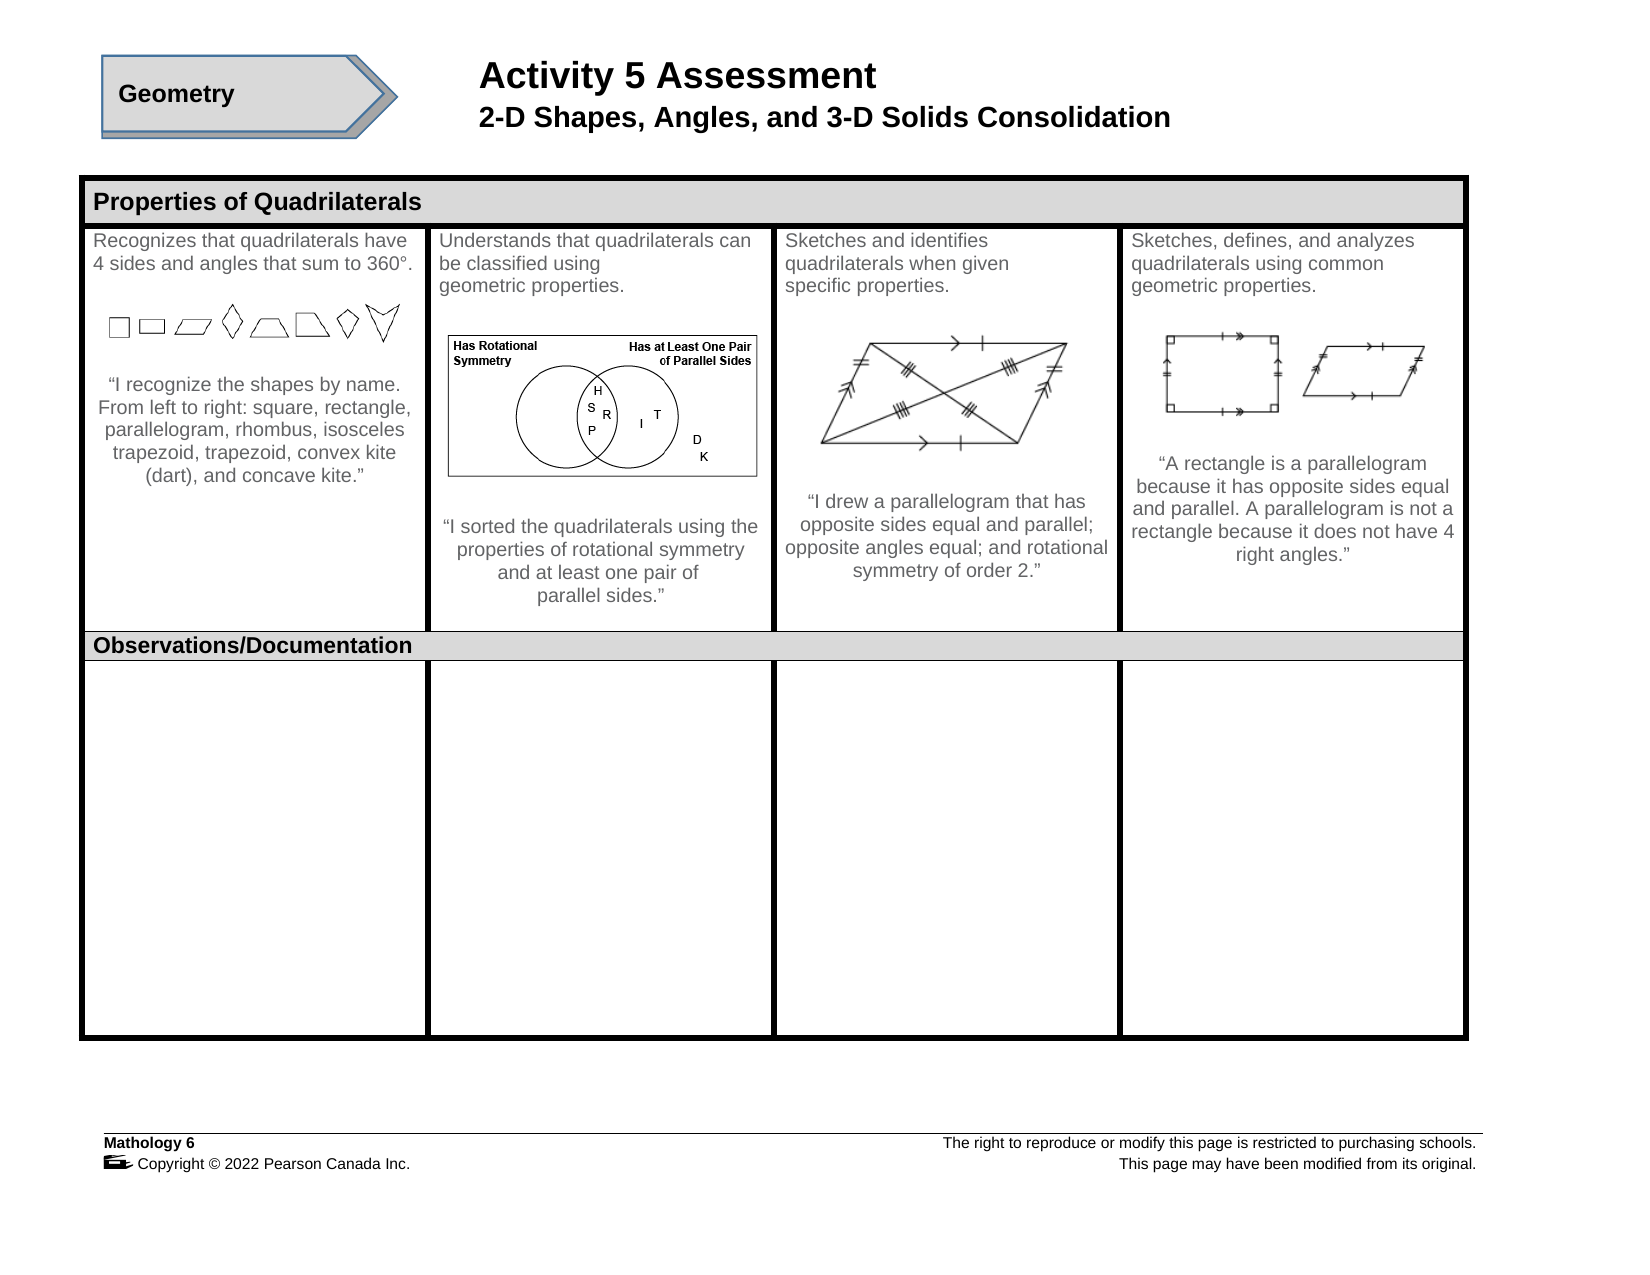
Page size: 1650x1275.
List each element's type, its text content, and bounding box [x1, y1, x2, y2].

table_cell Recognizes that quadrilaterals have 4 sides and angles that sum to 360°. “I recognize the shapes by name. From left to right: square, rectangle, parallelogram, rhombus, isosceles trapezoid, trapezoid, convex kite (dart), and concave kite.” [85, 229, 425, 631]
picture [438, 319, 767, 493]
table_cell [777, 661, 1117, 1035]
picture [1133, 319, 1453, 429]
table_cell Observations/Documentation [85, 632, 1463, 660]
table_cell [1123, 661, 1463, 1035]
table_cell Sketches, defines, and analyzes quadrilaterals using common geometric properties. “A rectangle is a parallelogram because it has opposite sides equal and parallel. A parallelogram is not a rectangle because it does not have 4 right angles.” [1123, 229, 1463, 631]
table_cell [85, 661, 425, 1035]
table_cell Understands that quadrilaterals can be classified using geometric properties. “I sorted the quadrilaterals using the properties of rotational symmetry and at least one pair of parallel sides.” [431, 229, 771, 631]
table_cell Sketches and identifies quadrilaterals when given specific properties. “I drew a parallelogram that has opposite sides equal and parallel; opposite angles equal; and rotational symmetry of order 2.” [777, 229, 1117, 631]
picture [92, 297, 416, 350]
table_cell [431, 661, 771, 1035]
picture [785, 319, 1109, 468]
table_header Properties of Quadrilaterals [85, 181, 1463, 223]
picture [103, 1155, 134, 1169]
